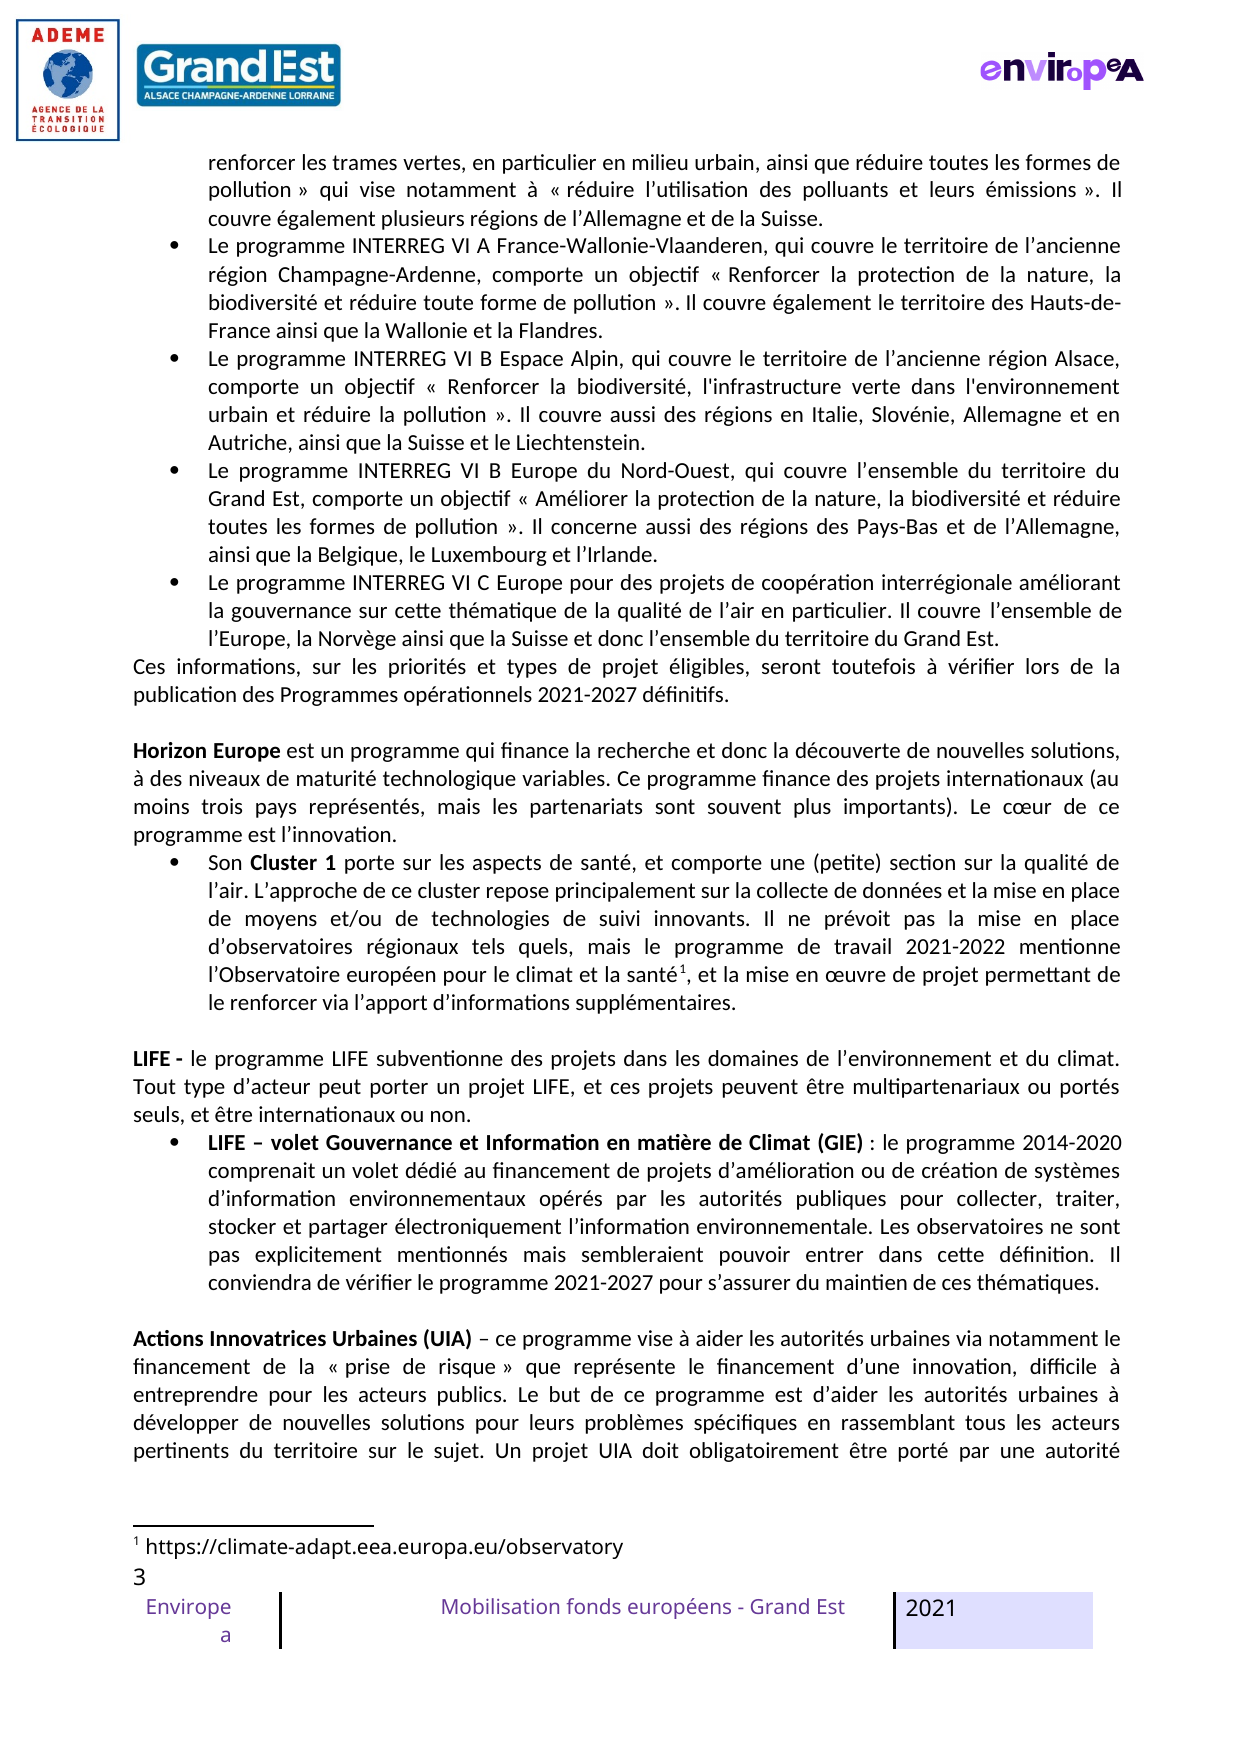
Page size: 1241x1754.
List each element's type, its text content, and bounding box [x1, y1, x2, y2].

list LIFE – volet Gouvernance et Information en matière de Climat (GIE) : le programme 2014-2020 comprenait un volet dédié au financement de projets d’amélioration ou de création de systèmes d’information environnementaux opérés par les autorités publiques pour collecter, traiter, stocker et partager électroniquement l’information environnementale. Les observatoires ne sont pas explicitement mentionnés mais sembleraient pouvoir entrer dans cette définition. Il conviendra de vérifier le programme 2021-2027 pour s’assurer du maintien de ces thématiques. [170, 1128, 1122, 1296]
picture [2, 14, 344, 145]
list Son Cluster 1 porte sur les aspects de santé, et comporte une (petite) section sur la qualité de l’air. L’approche de ce cluster repose principalement sur la collecte de données et la mise en place de moyens et/ou de technologies de suivi innovants. Il ne prévoit pas la mise en place d’observatoires régionaux tels quels, mais le programme de travail 2021-2022 mentionne l’Observatoire européen pour le climat et la santé, et la mise en œuvre de projet permettant de le renforcer via l’apport d’informations supplémentaires. [170, 848, 1122, 1016]
list Le programme INTERREG VI A France-Wallonie-Vlaanderen, qui couvre le territoire de l’ancienne région Champagne-Ardenne, comporte un objectif « Renforcer la protection de la nature, la biodiversité et réduire toute forme de pollution ». Il couvre également le territoire des Hauts-de-France ainsi que la Wallonie et la Flandres. [170, 232, 1122, 344]
text Ces informations, sur les priorités et types de projet éligibles, seront toutefois à vérifier lors de la publication des Programmes opérationnels 2021-2027 définitifs. [133, 652, 1122, 708]
list Le programme INTERREG VI C Europe pour des projets de coopération interrégionale améliorant la gouvernance sur cette thématique de la qualité de l’air en particulier. Il couvre l’ensemble de l’Europe, la Norvège ainsi que la Suisse et donc l’ensemble du territoire du Grand Est. [170, 568, 1122, 652]
list Le programme INTERREG VI B Europe du Nord-Ouest, qui couvre l’ensemble du territoire du Grand Est, comporte un objectif « Améliorer la protection de la nature, la biodiversité et réduire toutes les formes de pollution ». Il concerne aussi des régions des Pays-Bas et de l’Allemagne, ainsi que la Belgique, le Luxembourg et l’Irlande. [170, 456, 1122, 568]
list Le programme INTERREG VI B Espace Alpin, qui couvre le territoire de l’ancienne région Alsace, comporte un objectif « Renforcer la biodiversité, l'infrastructure verte dans l'environnement urbain et réduire la pollution ». Il couvre aussi des régions en Italie, Slovénie, Allemagne et en Autriche, ainsi que la Suisse et le Liechtenstein. [170, 344, 1122, 456]
picture [980, 52, 1144, 90]
text LIFE - le programme LIFE subventionne des projets dans les domaines de l’environnement et du climat. Tout type d’acteur peut porter un projet LIFE, et ces projets peuvent être multipartenariaux ou portés seuls, et être internationaux ou non. [133, 1044, 1122, 1128]
text Horizon Europe est un programme qui finance la recherche et donc la découverte de nouvelles solutions, à des niveaux de maturité technologique variables. Ce programme finance des projets internationaux (au moins trois pays représentés, mais les partenariats sont souvent plus importants). Le cœur de ce programme est l’innovation. [133, 736, 1122, 848]
